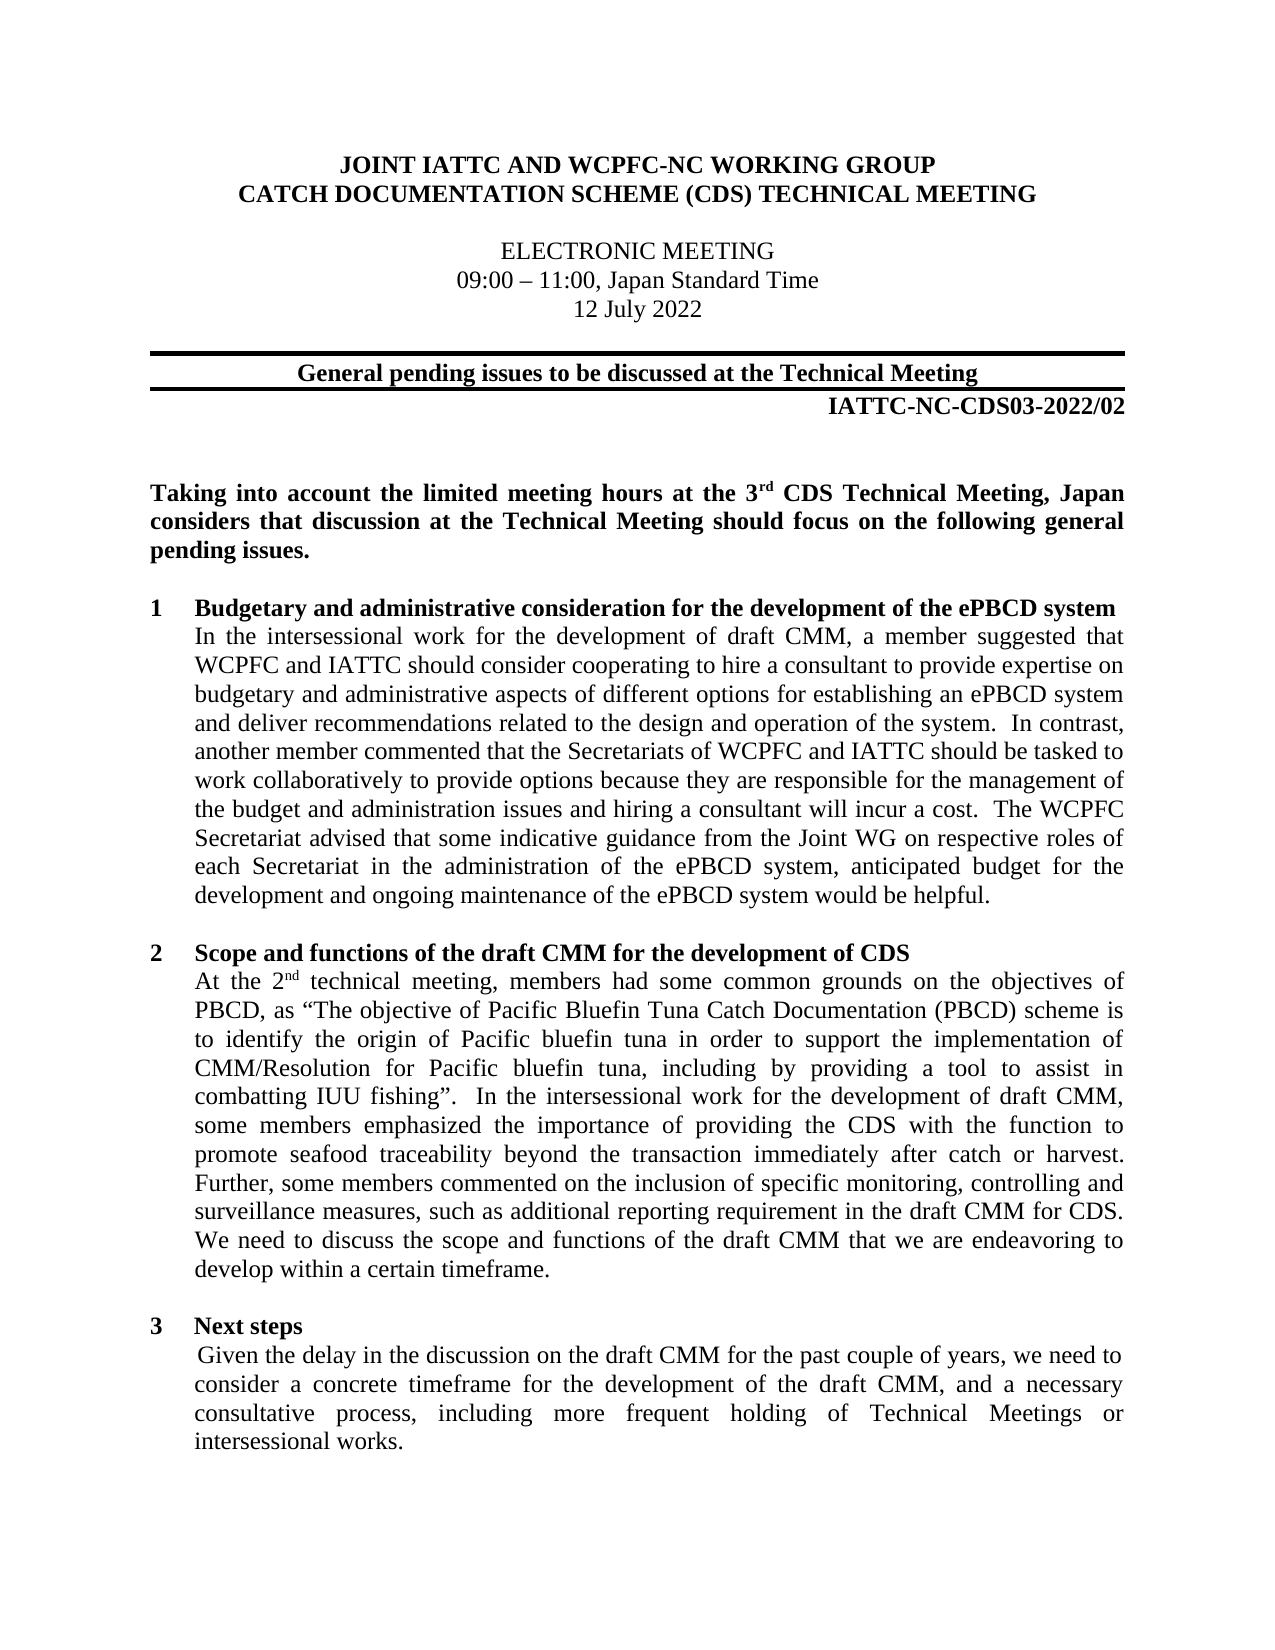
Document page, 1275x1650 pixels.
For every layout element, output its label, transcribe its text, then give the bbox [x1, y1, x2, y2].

list 3 Next steps [150, 1311, 1125, 1340]
text CATCH DOCUMENTATION SCHEME (CDS) TECHNICAL MEETING [150, 179, 1125, 207]
list Budgetary and administrative consideration for the development of the ePBCD system [150, 593, 1125, 621]
text General pending issues to be discussed at the Technical Meeting [150, 356, 1125, 387]
text 12 July 2022 [150, 294, 1125, 322]
text 09:00 – 11:00, Japan Standard Time [150, 265, 1125, 294]
text ELECTRONIC MEETING [150, 236, 1125, 265]
list In the intersessional work for the development of draft CMM, a member suggested that WCPFC and IATTC should consider cooperating to hire a consultant to provide expertise on budgetary and administrative aspects of different options for establishing an ePBCD system and deliver recommendations related to the design and operation of the system. In contrast, another member commented that the Secretariats of WCPFC and IATTC should be tasked to work collaboratively to provide options because they are responsible for the management of the budget and administration issues and hiring a consultant will incur a cost. The WCPFC Secretariat advised that some indicative guidance from the Joint WG on respective roles of each Secretariat in the administration of the ePBCD system, anticipated budget for the development and ongoing maintenance of the ePBCD system would be helpful. [194, 621, 1125, 909]
text JOINT IATTC AND WCPFC-NC WORKING GROUP [150, 150, 1125, 179]
text Taking into account the limited meeting hours at the 3rd CDS Technical Meeting, Japan considers that discussion at the Technical Meeting should focus on the following general pending issues. [150, 478, 1125, 564]
text At the 2nd technical meeting, members had some common grounds on the objectives of PBCD, as “The objective of Pacific Bluefin Tuna Catch Documentation (PBCD) scheme is to identify the origin of Pacific bluefin tuna in order to support the implementation of CMM/Resolution for Pacific bluefin tuna, including by providing a tool to assist in combatting IUU fishing”. In the intersessional work for the development of draft CMM, some members emphasized the importance of providing the CDS with the function to promote seafood traceability beyond the transaction immediately after catch or harvest. Further, some members commented on the inclusion of specific monitoring, controlling and surveillance measures, such as additional reporting requirement in the draft CMM for CDS. We need to discuss the scope and functions of the draft CMM that we are endeavoring to develop within a certain timeframe. [194, 966, 1125, 1283]
list Given the delay in the discussion on the draft CMM for the past couple of years, we need to consider a concrete timeframe for the development of the draft CMM, and a necessary consultative process, including more frequent holding of Technical Meetings or intersessional works. [150, 1340, 1125, 1455]
list Scope and functions of the draft CMM for the development of CDS [150, 938, 1125, 966]
text IATTC-NC-CDS03-2022/02 [150, 391, 1125, 420]
